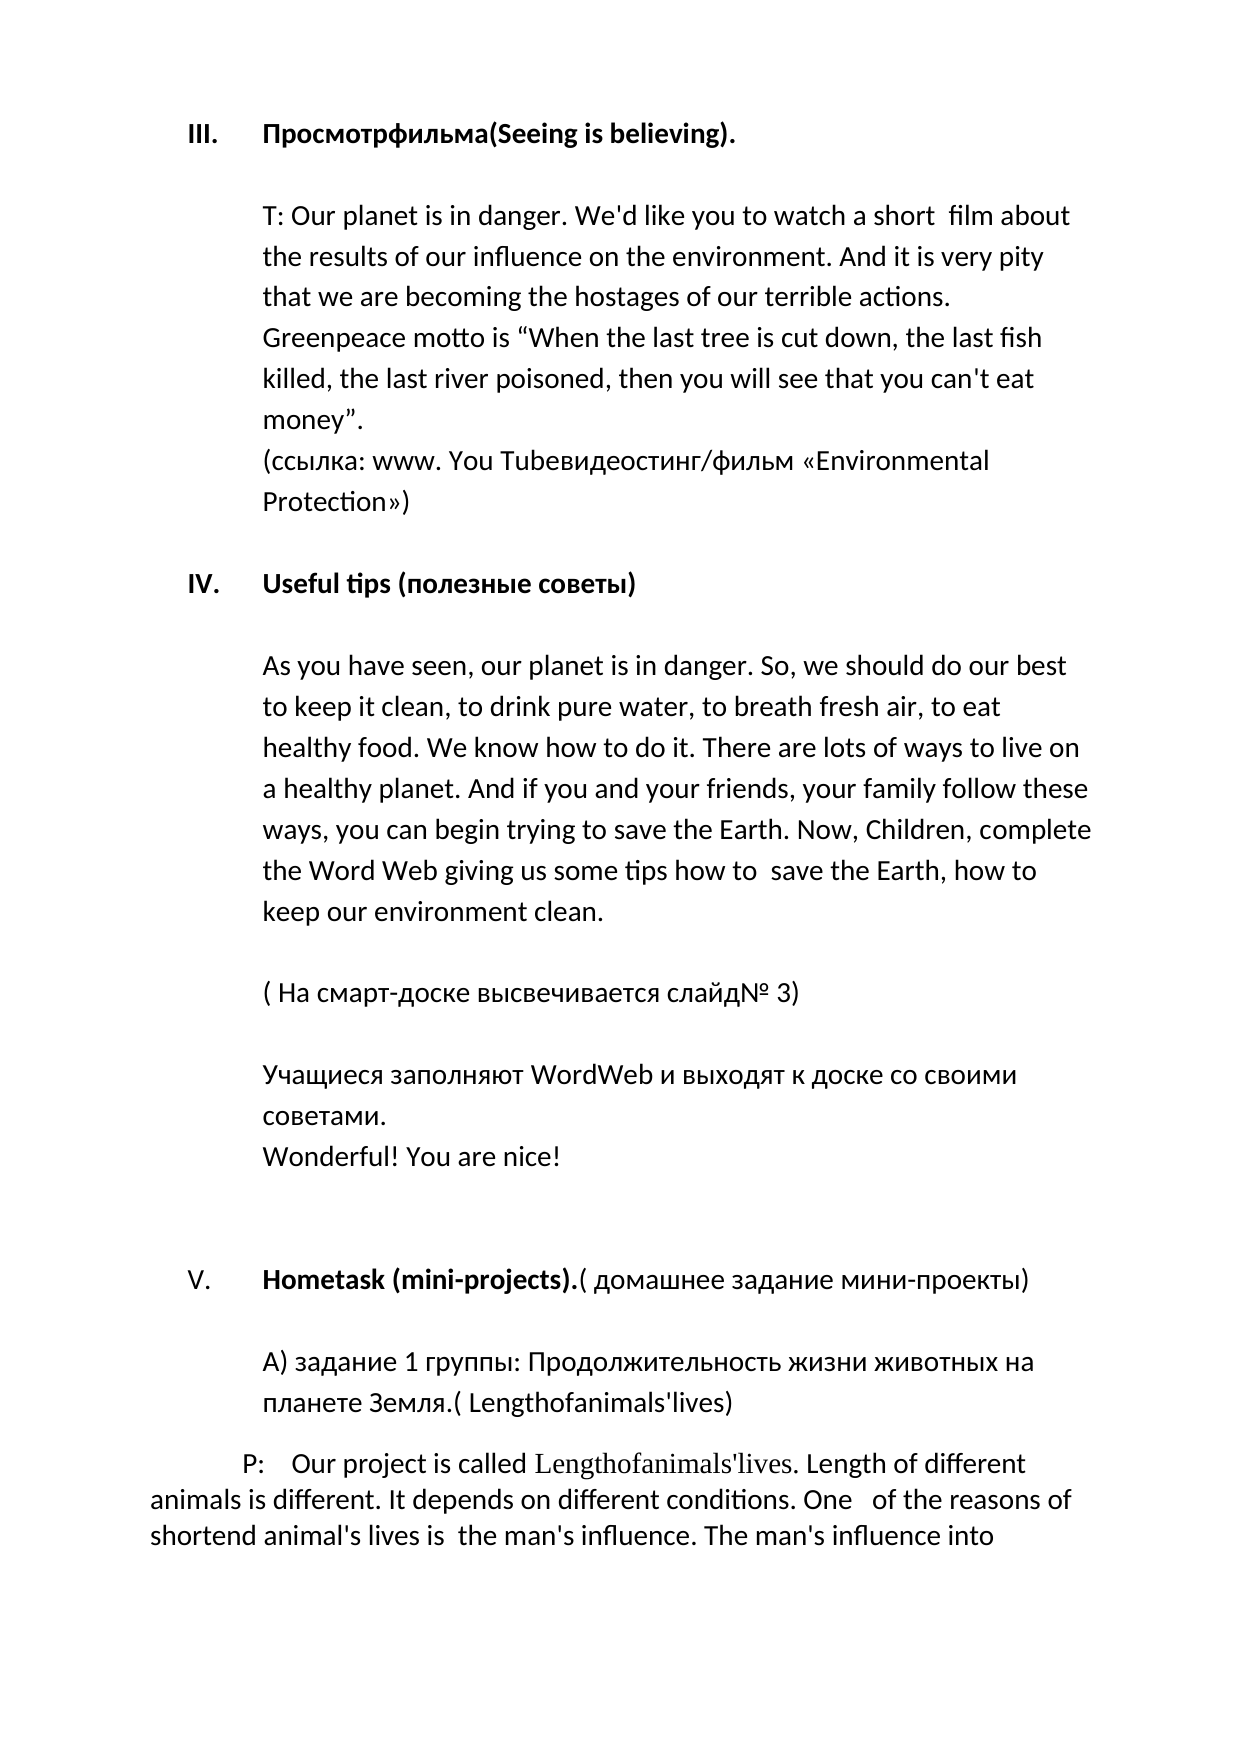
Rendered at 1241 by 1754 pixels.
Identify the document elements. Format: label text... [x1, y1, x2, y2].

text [150, 1446, 1093, 1552]
list T: Our planet is in danger. We'd like you to watch a short film about the results of our influence on the environment. And it is very pity that we are becoming the hostages of our terrible actions. [262, 197, 1093, 314]
list Greenpeace motto is “When the last tree is cut down, the last fish killed, the last river poisoned, then you will see that you can't eat money”. [262, 319, 1093, 437]
list Useful tips (полезные советы) [187, 565, 1093, 601]
list ( На смарт-доске высвечивается слайд№ 3) [262, 974, 1093, 1010]
list Wonderful! You are nice! [262, 1138, 1093, 1174]
list А) задание 1 группы: Продолжительность жизни животных на планете Земля.( Lengthofanimals'lives) [262, 1343, 1093, 1419]
list As you have seen, our planet is in danger. So, we should do our best to keep it clean, to drink pure water, to breath fresh air, to eat healthy food. We know how to do it. There are lots of ways to live on a healthy planet. And if you and your friends, your family follow these ways, you can begin trying to save the Earth. Now, Children, cоmplete the Word Web giving us some tips how to save the Earth, how to keep our environment clean. [262, 647, 1093, 928]
list Hometask (mini-projects).( домашнее задание мини-проекты) [187, 1261, 1093, 1297]
list Учащиеся заполняют WordWeb и выходят к доске со своими советами. [262, 1056, 1093, 1133]
list (ссылка: www. You Tubeвидеостинг/фильм «Environmental Protection») [262, 442, 1093, 519]
list Просмотрфильма(Seeing is believing). [187, 115, 1093, 150]
